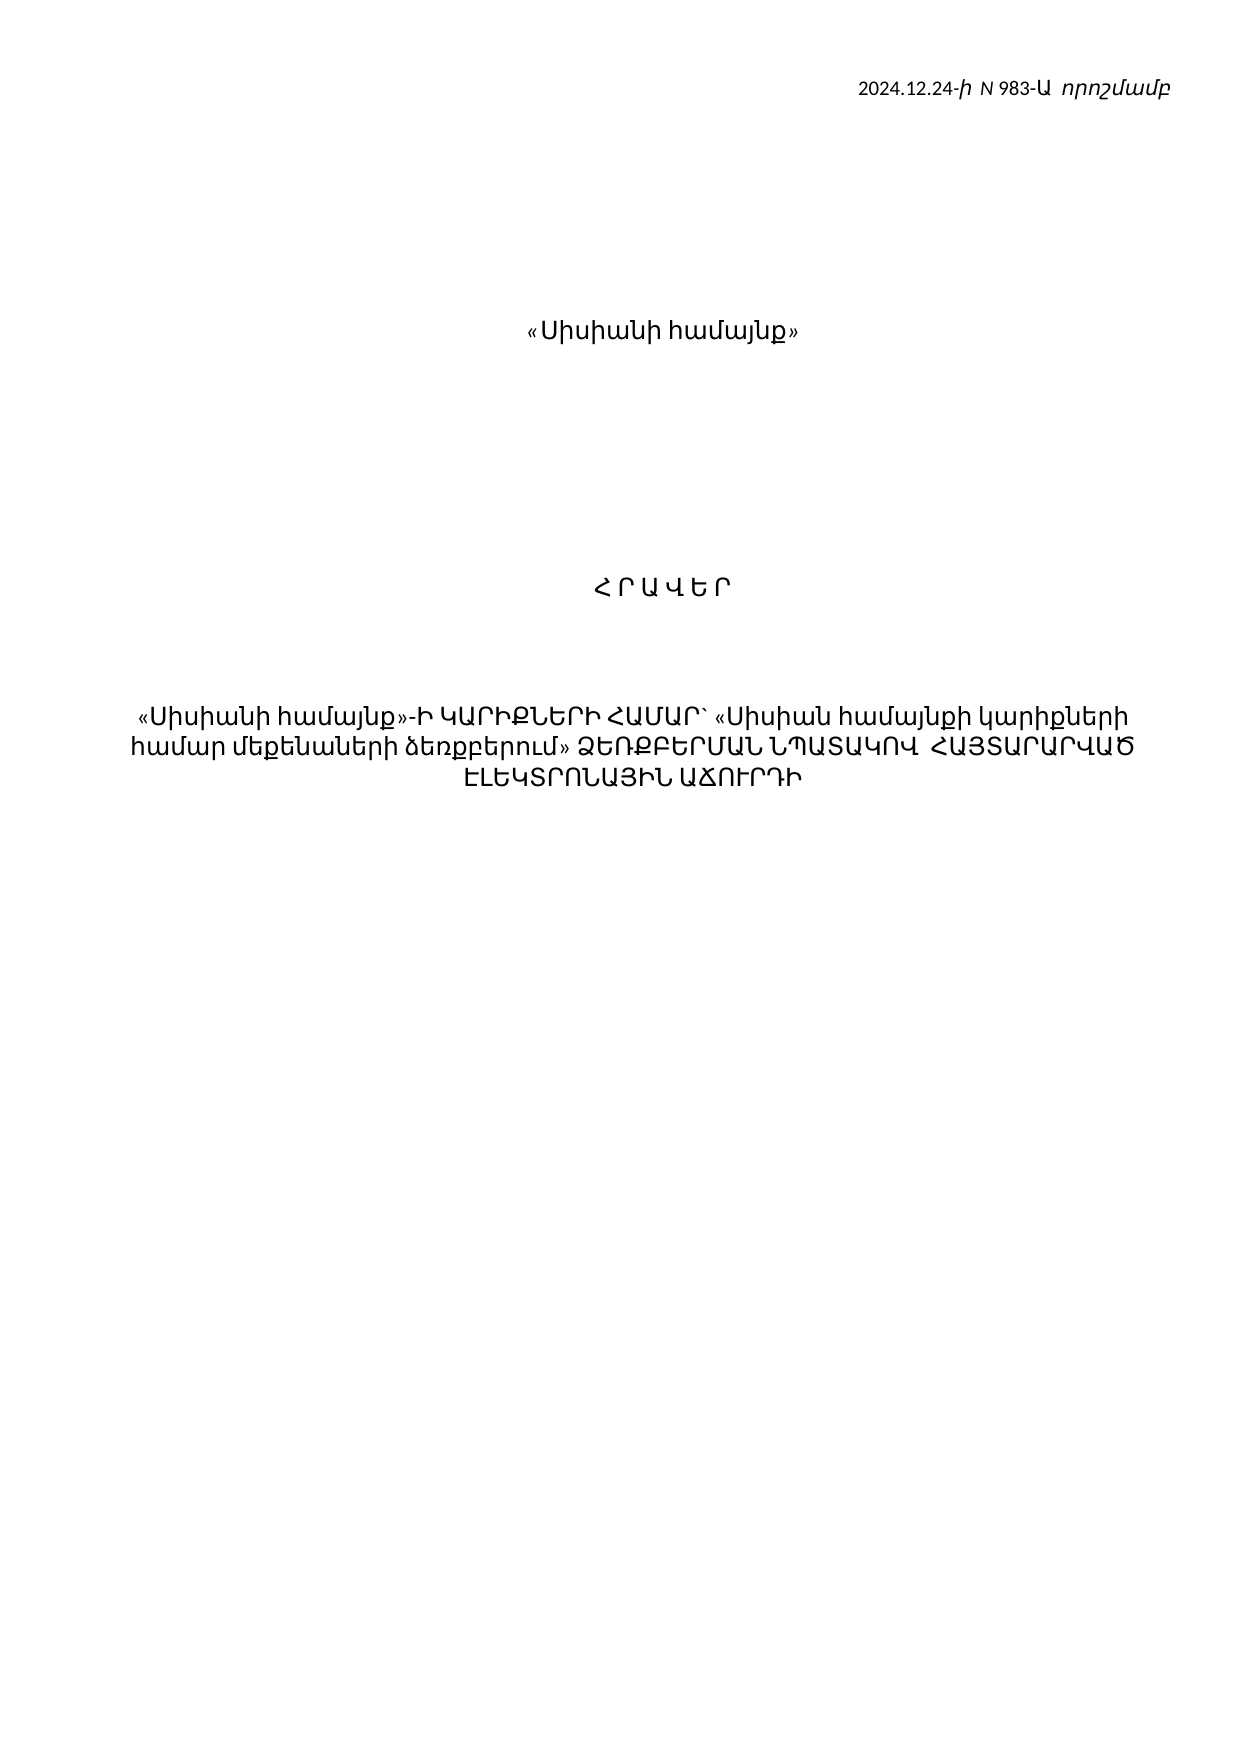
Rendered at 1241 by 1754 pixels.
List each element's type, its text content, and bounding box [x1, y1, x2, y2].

text 2024.12.24 -ի N 983-Ա որոշմամբ [94, 75, 1171, 100]
text «Սիսիանի համայնք»-Ի ԿԱՐԻՔՆԵՐԻ ՀԱՄԱՐ` «Սիսիան համայնքի կարիքների համար մեքենաների ձեռքբերում» ՁԵՌՔԲԵՐՄԱՆ ՆՊԱՏԱԿՈՎ ՀԱՅՏԱՐԱՐՎԱԾ ԷԼԵԿՏՐՈՆԱՅԻՆ ԱՃՈՒՐԴԻ [94, 701, 1172, 792]
text Հ Ր Ա Վ Ե Ր [94, 572, 1172, 602]
text « Սիսիանի համայնք» [94, 316, 1172, 346]
